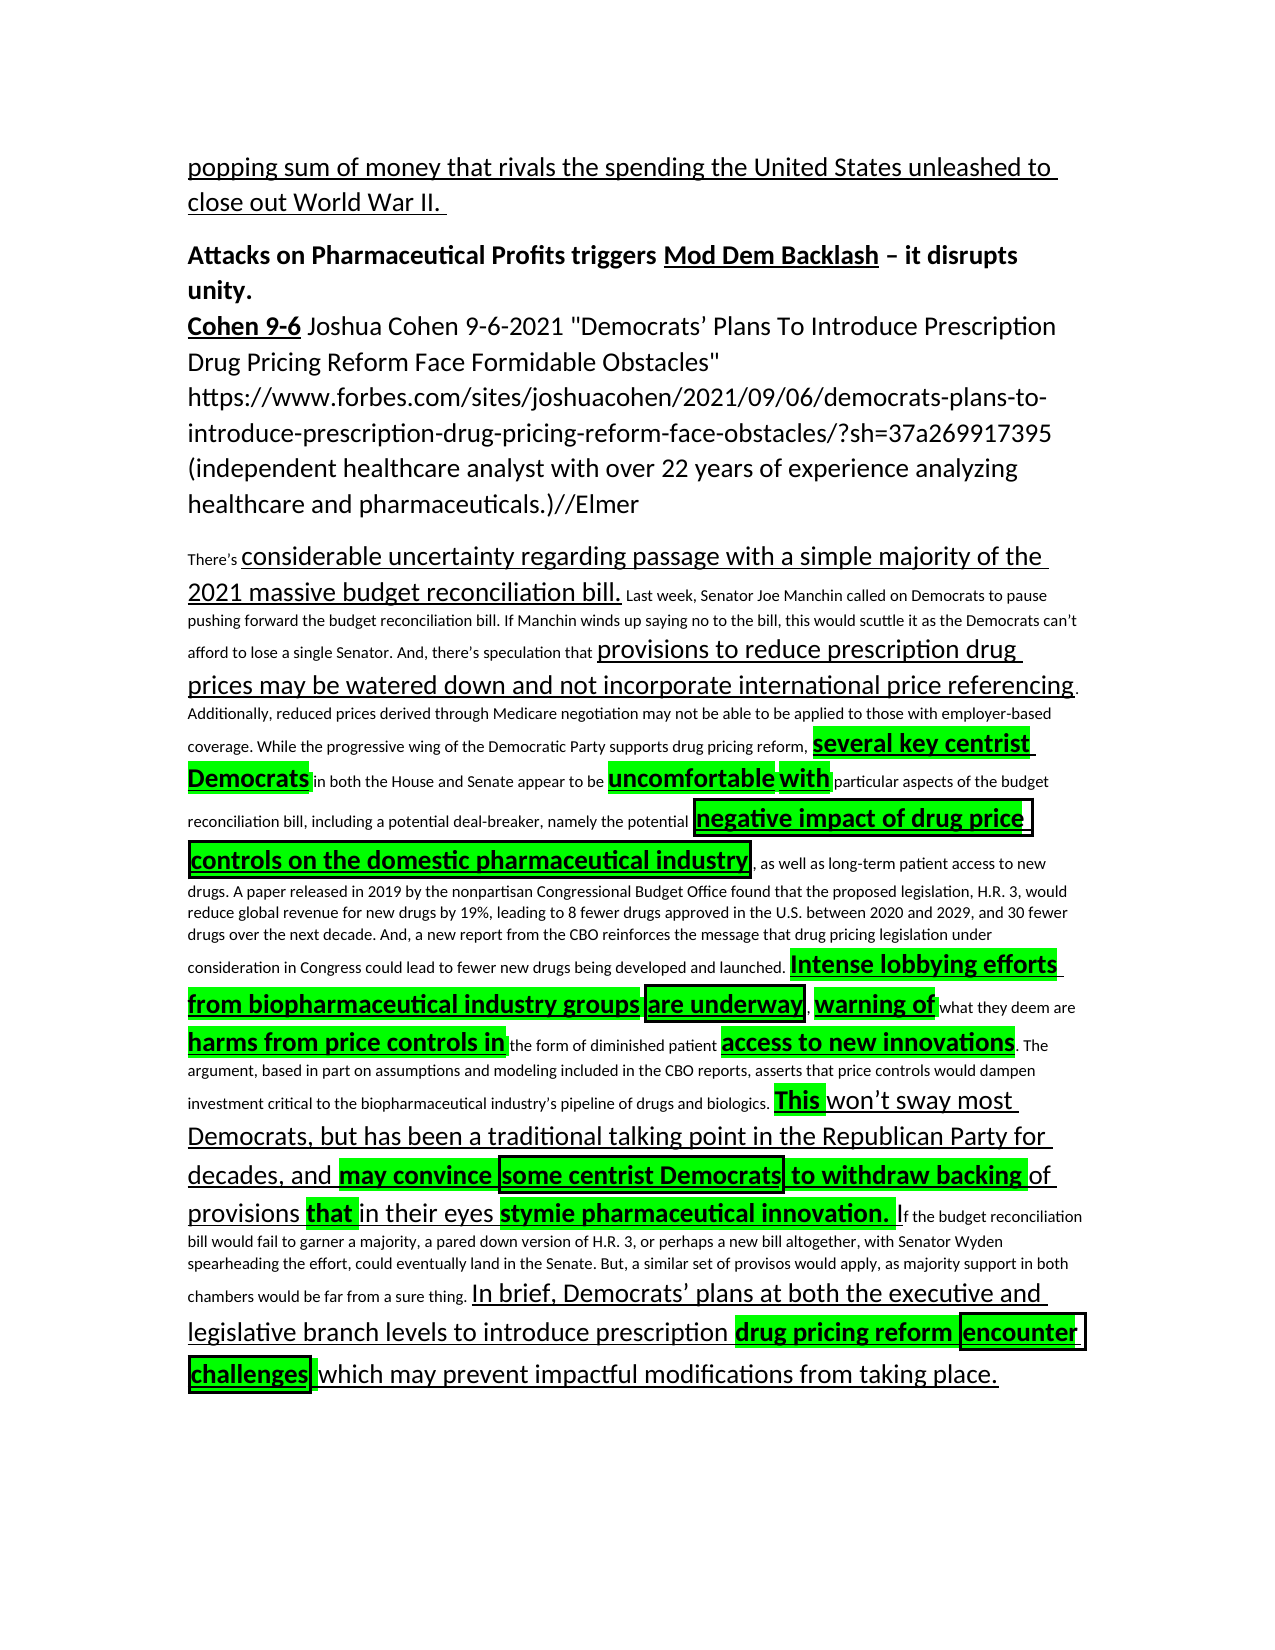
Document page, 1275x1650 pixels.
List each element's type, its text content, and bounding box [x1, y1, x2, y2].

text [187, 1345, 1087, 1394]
text There’s considerable uncertainty regarding passage with a simple majority of the 2021 massive budget reconciliation bill. Last week, Senator Joe Manchin called on Democrats to pause pushing forward the budget reconciliation bill. If Manchin winds up saying no to the bill, this would scuttle it as the Democrats can’t afford to lose a single Senator. And, there’s speculation that provisions to reduce prescription drug prices may be watered down and not incorporate international price referencing. Additionally, reduced prices derived through Medicare negotiation may not be able to be applied to those with employer-based coverage. While the progressive wing of the Democratic Party supports drug pricing reform, several key centrist Democrats in both the House and Senate appear to be uncomfortable with particular aspects of the budget reconciliation bill, including a potential deal-breaker, namely the potential negative impact of drug price controls on the domestic pharmaceutical industry, as well as long-term patient access to new drugs. A paper released in 2019 by the nonpartisan Congressional Budget Office found that the proposed legislation, H.R. 3, would reduce global revenue for new drugs by 19%, leading to 8 fewer drugs approved in the U.S. between 2020 and 2029, and 30 fewer drugs over the next decade. And, a new report from the CBO reinforces the message that drug pricing legislation under consideration in Congress could lead to fewer new drugs being developed and launched. Intense lobbying efforts from biopharmaceutical industry groups are underway, warning of what they deem are harms from price controls in the form of diminished patient access to new innovations. The argument, based in part on assumptions and modeling included in the CBO reports, asserts that price controls would dampen investment critical to the biopharmaceutical industry’s pipeline of drugs and biologics. This won’t sway most Democrats, but has been a traditional talking point in the Republican Party for decades, and may convince some centrist Democrats to withdraw backing of provisions that in their eyes stymie pharmaceutical innovation. If the budget reconciliation bill would fail to garner a majority, a pared down version of H.R. 3, or perhaps a new bill altogether, with Senator Wyden spearheading the effort, could eventually land in the Senate. But, a similar set of provisos would apply, as majority support in both chambers would be far from a sure thing. In brief, Democrats’ plans at both the executive and legislative branch levels to introduce prescription drug pricing reform encounter challenges which may prevent impactful modifications from taking place. [187, 539, 1087, 1344]
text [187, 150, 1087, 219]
subtitle Attacks on Pharmaceutical Profits triggers Mod Dem Backlash – it disrupts unity. [187, 238, 1087, 307]
text Cohen 9-6 Joshua Cohen 9-6-2021 "Democrats’ Plans To Introduce Prescription Drug Pricing Reform Face Formidable Obstacles" https://www.forbes.com/sites/joshuacohen/2021/09/06/democrats-plans-to-introduce-prescription-drug-pricing-reform-face-obstacles/?sh=37a269917395 (independent healthcare analyst with over 22 years of experience analyzing healthcare and pharmaceuticals.)//Elmer [187, 309, 1087, 520]
